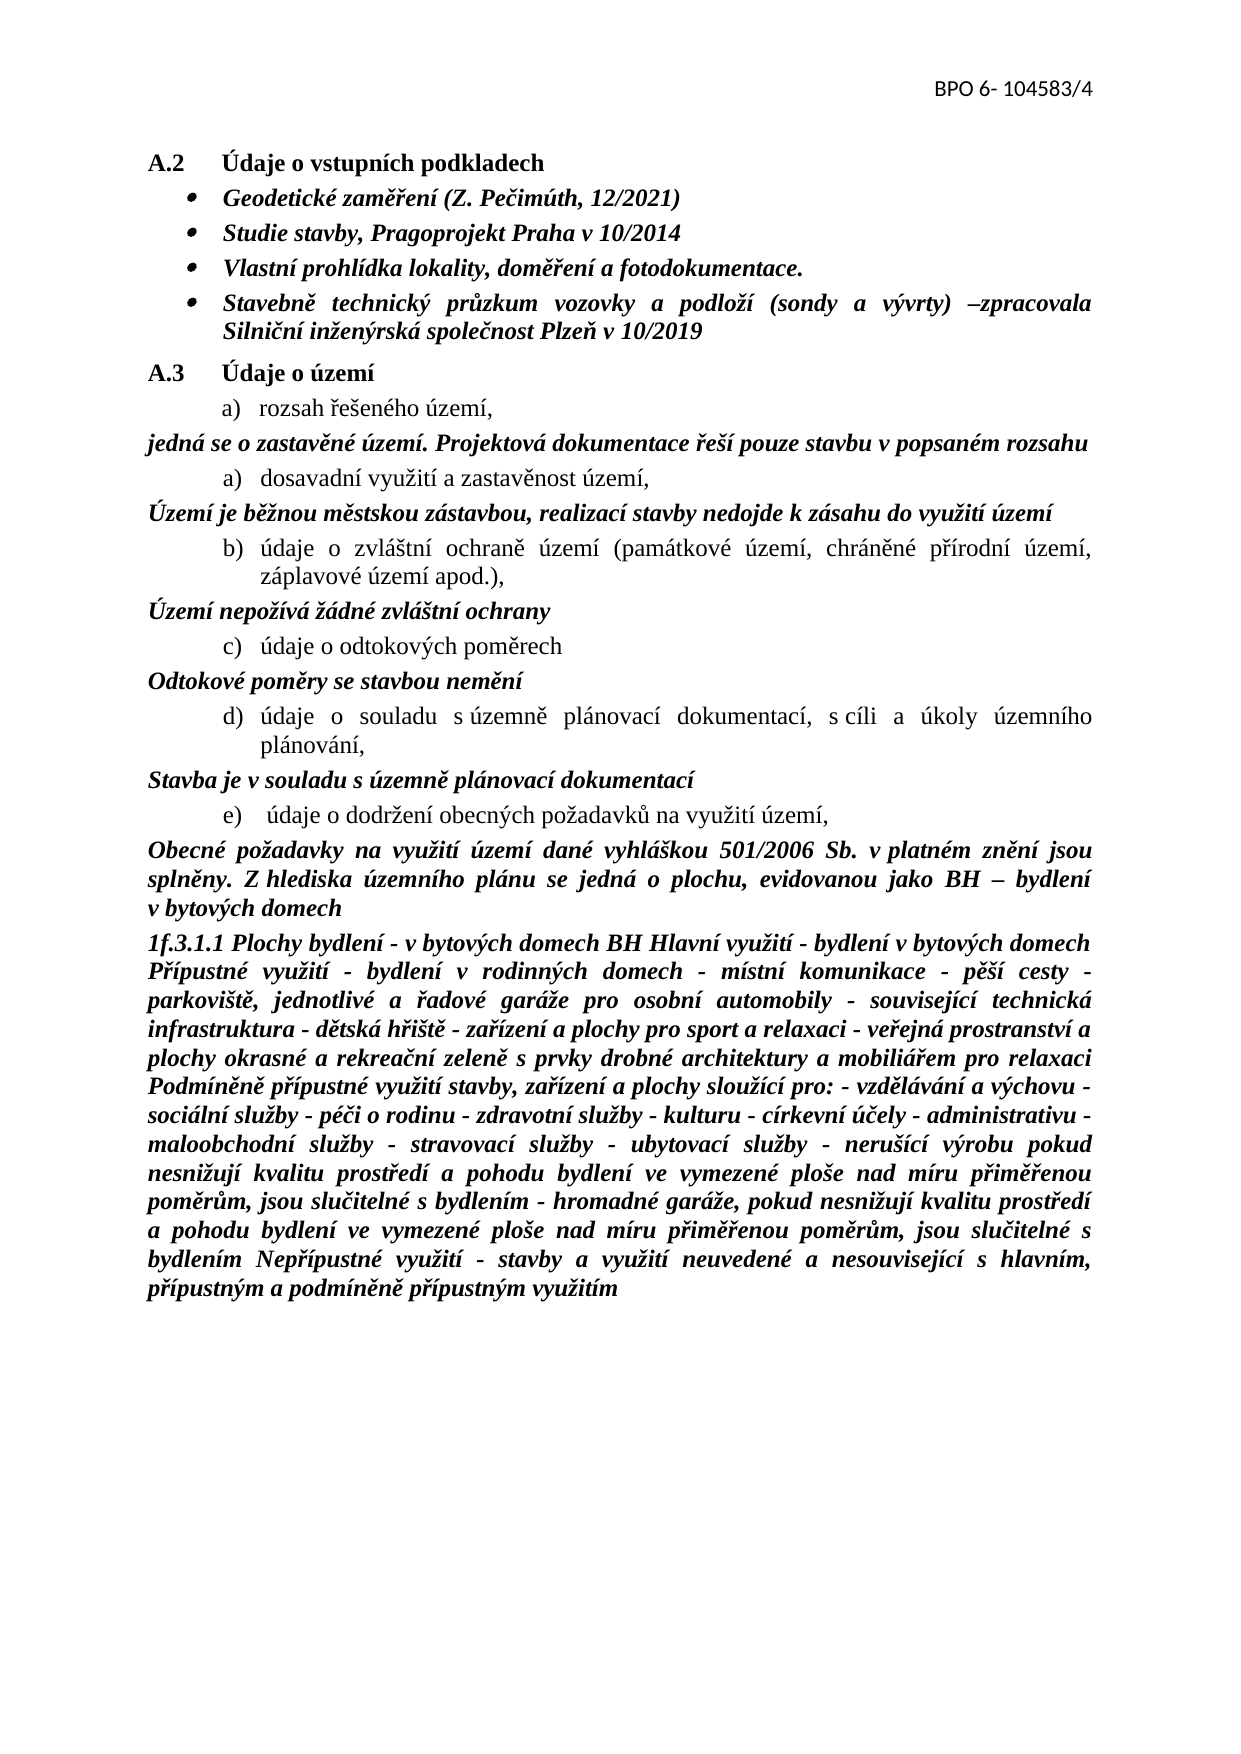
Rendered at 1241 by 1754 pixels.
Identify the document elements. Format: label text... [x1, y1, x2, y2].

text Území nepožívá žádné zvláštní ochrany [148, 596, 1093, 625]
list údaje o souladu s územně plánovací dokumentací, s cíli a úkoly územního plánování, [223, 701, 1093, 759]
list údaje o odtokových poměrech [223, 631, 1093, 660]
list Geodetické zaměření (Z. Pečimúth, 12/2021) [185, 183, 1093, 211]
list Studie stavby, Pragoprojekt Praha v 10/2014 [185, 218, 1093, 246]
text 1f.3.1.1 Plochy bydlení - v bytových domech BH Hlavní využití - bydlení v bytových domech Přípustné využití - bydlení v rodinných domech - místní komunikace - pěší cesty - parkoviště, jednotlivé a řadové garáže pro osobní automobily - související technická infrastruktura - dětská hřiště - zařízení a plochy pro sport a relaxaci - veřejná prostranství a plochy okrasné a rekreační zeleně s prvky drobné architektury a mobiliářem pro relaxaci Podmíněně přípustné využití stavby, zařízení a plochy sloužící pro: - vzdělávání a výchovu - sociální služby - péči o rodinu - zdravotní služby - kulturu - církevní účely - administrativu - maloobchodní služby - stravovací služby - ubytovací služby - nerušící výrobu pokud nesnižují kvalitu prostředí a pohodu bydlení ve vymezené ploše nad míru přiměřenou poměrům, jsou slučitelné s bydlením - hromadné garáže, pokud nesnižují kvalitu prostředí a pohodu bydlení ve vymezené ploše nad míru přiměřenou poměrům, jsou slučitelné s bydlením Nepřípustné využití - stavby a využití neuvedené a nesouvisející s hlavním, přípustným a podmíněně přípustným využitím [148, 928, 1093, 1301]
list Vlastní prohlídka lokality, doměření a fotodokumentace. [185, 253, 1093, 281]
text Území je běžnou městskou zástavbou, realizací stavby nedojde k zásahu do využití území [148, 498, 1093, 526]
text A.3 Údaje o území [148, 358, 1093, 386]
list rozsah řešeného území, [221, 393, 1093, 421]
list údaje o dodržení obecných požadavků na využití území, [223, 800, 1093, 829]
text Obecné požadavky na využití území dané vyhláškou 501/2006 Sb. v platném znění jsou splněny. Z hlediska územního plánu se jedná o plochu, evidovanou jako BH – bydlení v bytových domech [148, 835, 1093, 921]
list údaje o zvláštní ochraně území (památkové území, chráněné přírodní území, záplavové území apod.), [223, 533, 1093, 590]
list dosavadní využití a zastavěnost území, [223, 463, 1093, 491]
text A.2 Údaje o vstupních podkladech [148, 148, 1093, 176]
text Odtokové poměry se stavbou nemění [148, 666, 1093, 695]
text jedná se o zastavěné území. Projektová dokumentace řeší pouze stavbu v popsaném rozsahu [148, 428, 1093, 456]
list Stavebně technický průzkum vozovky a podloží (sondy a vývrty) –zpracovala Silniční inženýrská společnost Plzeň v 10/2019 [185, 288, 1093, 345]
text Stavba je v souladu s územně plánovací dokumentací [148, 765, 1093, 794]
